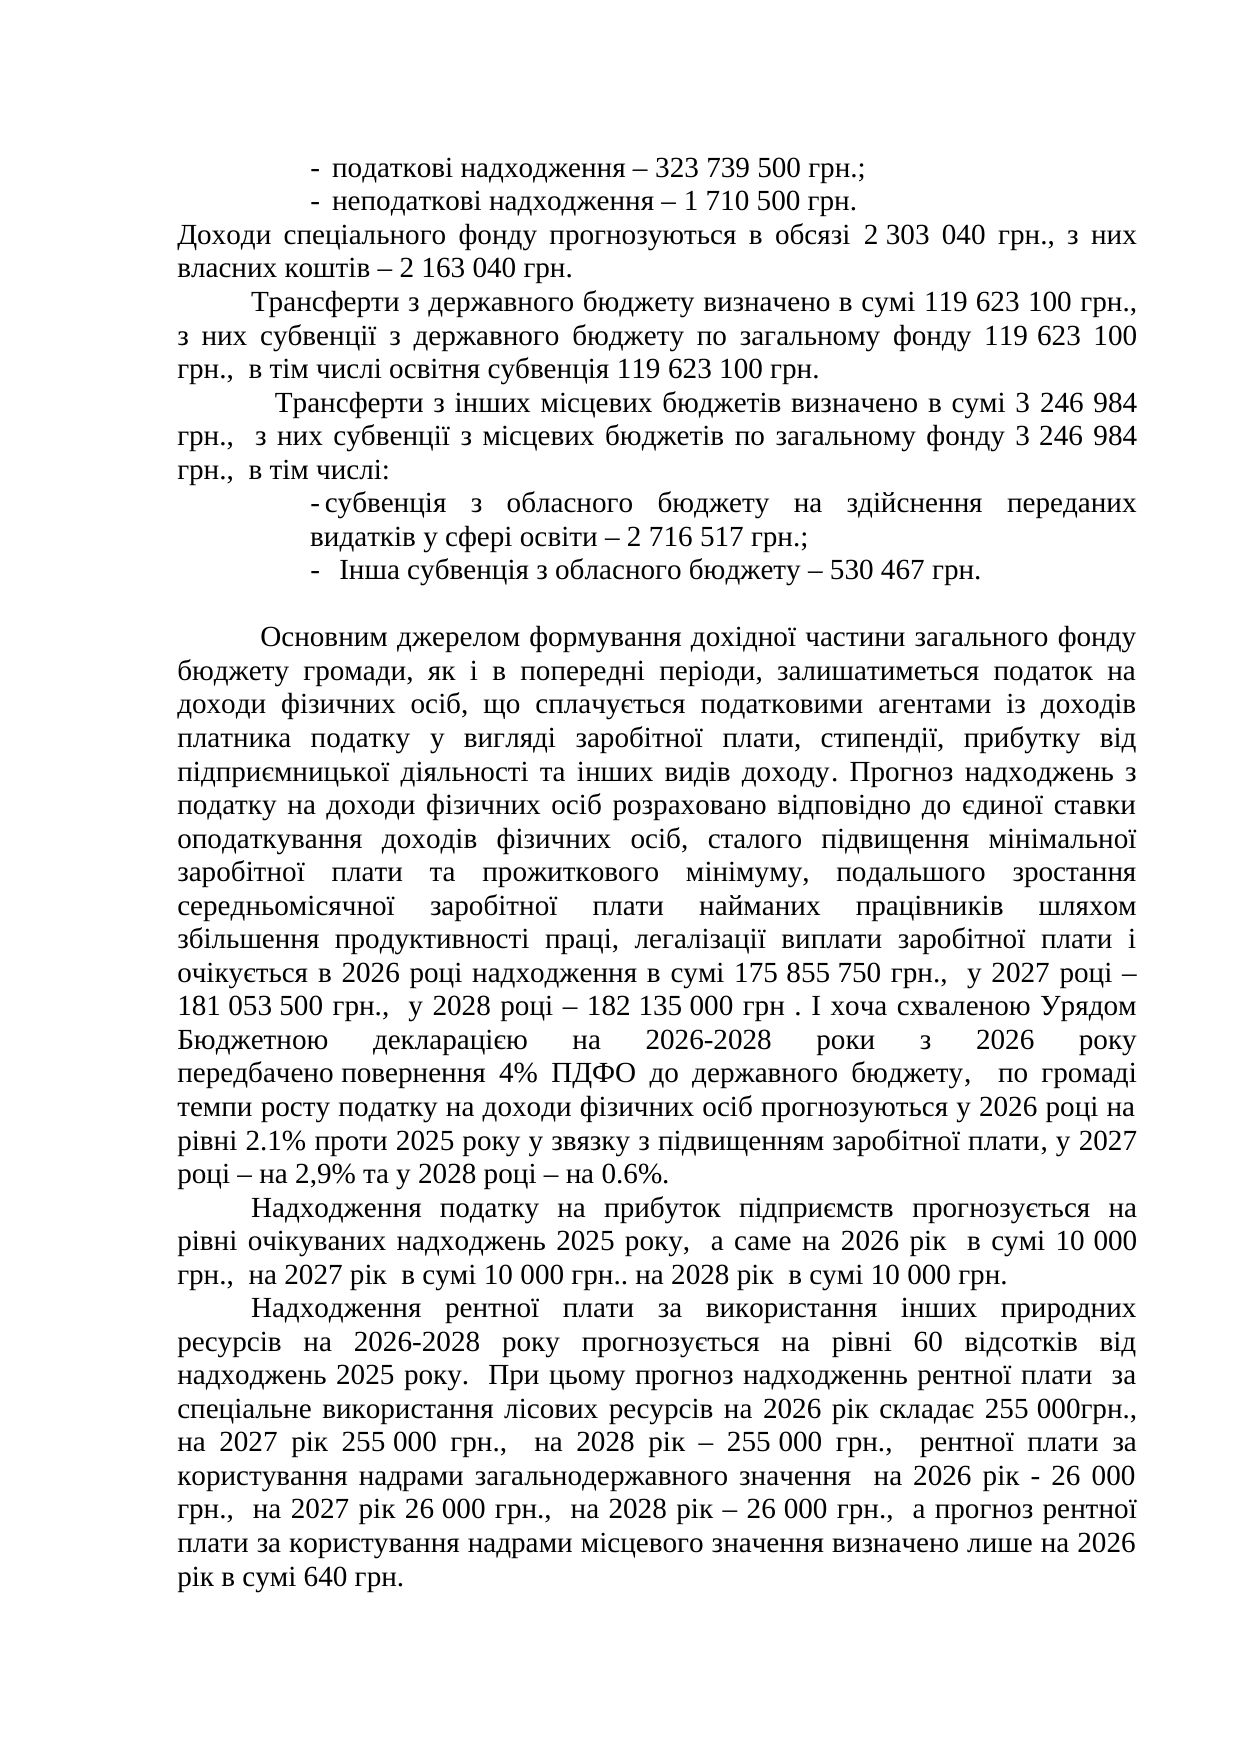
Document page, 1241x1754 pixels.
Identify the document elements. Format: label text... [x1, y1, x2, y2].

text Основним джерелом формування дохідної частини загального фонду бюджету громади, як і в попередні періоди, залишатиметься податок на доходи фізичних осіб, що сплачується податковими агентами із доходів платника податку у вигляді заробітної плати, стипендії, прибутку від підприємницької діяльності та інших видів доходу. Прогноз надходжень з податку на доходи фізичних осіб розраховано відповідно до єдиної ставки оподаткування доходів фізичних осіб, сталого підвищення мінімальної заробітної плати та прожиткового мінімуму, подальшого зростання середньомісячної заробітної плати найманих працівників шляхом збільшення продуктивності праці, легалізації виплати заробітної плати і очікується в 2026 році надходження в сумі 175 855 750 грн., у 2027 році – 181 053 500 грн., у 2028 році – 182 135 000 грн . І хоча схваленою Урядом Бюджетною декларацією на 2026-2028 роки з 2026 року передбачено повернення 4% ПДФО до державного бюджету, по громаді темпи росту податку на доходи фізичних осіб прогнозуються у 2026 році на рівні 2.1% проти 2025 року у звязку з підвищенням заробітної плати, у 2027 році – на 2,9% та у 2028 році – на 0.6%. [177, 1089, 1137, 1190]
list податкові надходження – 323 739 500 грн.; [252, 150, 1137, 183]
list субвенція з обласного бюджету на здійснення переданих видатків у сфері освіти – 2 716 517 грн.; [310, 485, 1137, 552]
text Основним джерелом формування дохідної частини загального фонду бюджету громади, як і в попередні періоди, залишатиметься податок на доходи фізичних осіб, що сплачується податковими агентами із доходів платника податку у вигляді заробітної плати, стипендії, прибутку від підприємницької діяльності та інших видів доходу. Прогноз надходжень з податку на доходи фізичних осіб розраховано відповідно до єдиної ставки оподаткування доходів фізичних осіб, сталого підвищення мінімальної заробітної плати та прожиткового мінімуму, подальшого зростання середньомісячної заробітної плати найманих працівників шляхом збільшення продуктивності праці, легалізації виплати заробітної плати і очікується в 2026 році надходження в сумі 175 855 750 грн., у 2027 році – 181 053 500 грн., у 2028 році – 182 135 000 грн . І хоча схваленою Урядом Бюджетною декларацією на 2026-2028 роки з 2026 року передбачено повернення 4% ПДФО до державного бюджету, по громаді темпи росту податку на доходи фізичних осіб прогнозуються у 2026 році на рівні 2.1% проти 2025 року у звязку з підвищенням заробітної плати, у 2027 році – на 2,9% та у 2028 році – на 0.6%. [177, 619, 1137, 754]
list Інша субвенція з обласного бюджету – 530 467 грн. [252, 552, 1137, 586]
text Основним джерелом формування дохідної частини загального фонду бюджету громади, як і в попередні періоди, залишатиметься податок на доходи фізичних осіб, що сплачується податковими агентами із доходів платника податку у вигляді заробітної плати, стипендії, прибутку від підприємницької діяльності та інших видів доходу. Прогноз надходжень з податку на доходи фізичних осіб розраховано відповідно до єдиної ставки оподаткування доходів фізичних осіб, сталого підвищення мінімальної заробітної плати та прожиткового мінімуму, подальшого зростання середньомісячної заробітної плати найманих працівників шляхом збільшення продуктивності праці, легалізації виплати заробітної плати і очікується в 2026 році надходження в сумі 175 855 750 грн., у 2027 році – 181 053 500 грн., у 2028 році – 182 135 000 грн . І хоча схваленою Урядом Бюджетною декларацією на 2026-2028 роки з 2026 року передбачено повернення 4% ПДФО до державного бюджету, по громаді темпи росту податку на доходи фізичних осіб прогнозуються у 2026 році на рівні 2.1% проти 2025 року у звязку з підвищенням заробітної плати, у 2027 році – на 2,9% та у 2028 році – на 0.6%. [177, 754, 1137, 1056]
text Трансферти з інших місцевих бюджетів визначено в сумі 3 246 984 грн., з них субвенції з місцевих бюджетів по загальному фонду 3 246 984 грн., в тім числі: [177, 385, 1137, 485]
list неподаткові надходження – 1 710 500 грн. [252, 183, 1137, 217]
text Надходження рентної плати за використання інших природних ресурсів на 2026-2028 року прогнозується на рівні 60 відсотків від надходжень 2025 року. При цьому прогноз надходженнь рентної плати за спеціальне використання лісових ресурсів на 2026 рік складає 255 000грн., на 2027 рік 255 000 грн., на 2028 рік – 255 000 грн., рентної плати за користування надрами загальнодержавного значення на 2026 рік - 26 000 грн., на 2027 рік 26 000 грн., на 2028 рік – 26 000 грн., а прогноз рентної плати за користування надрами місцевого значення визначено лише на 2026 рік в сумі 640 грн. [177, 1290, 1137, 1592]
text Доходи спеціального фонду прогнозуються в обсязі 2 303 040 грн., з них власних коштів – 2 163 040 грн. [177, 217, 1137, 284]
text Трансферти з державного бюджету визначено в сумі 119 623 100 грн., з них субвенції з державного бюджету по загальному фонду 119 623 100 грн., в тім числі освітня субвенція 119 623 100 грн. [177, 284, 1137, 385]
text Надходження податку на прибуток підприємств прогнозується на рівні очікуваних надходжень 2025 року, а саме на 2026 рік в сумі 10 000 грн., на 2027 рік в сумі 10 000 грн.. на 2028 рік в сумі 10 000 грн. [177, 1190, 1137, 1290]
